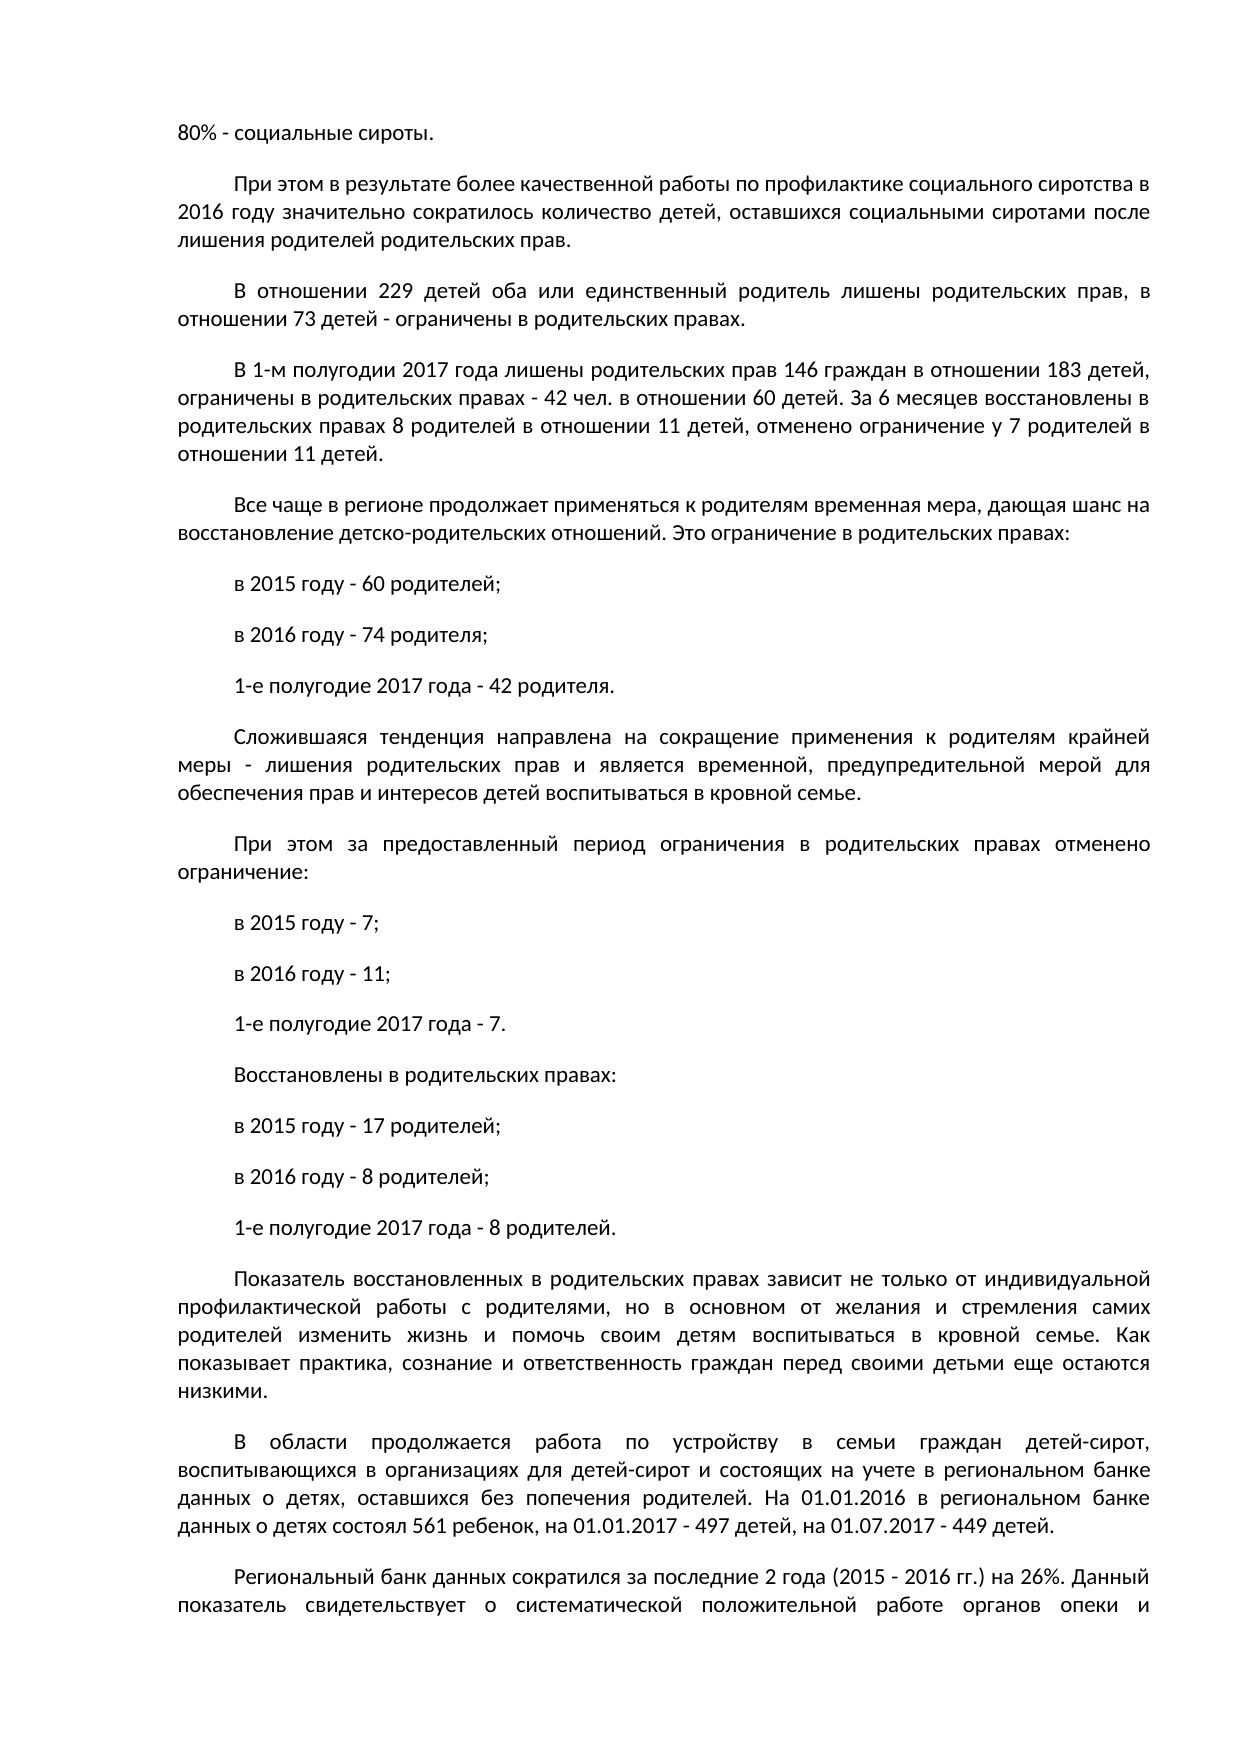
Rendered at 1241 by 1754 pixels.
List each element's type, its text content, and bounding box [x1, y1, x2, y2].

text Все чаще в регионе продолжает применяться к родителям временная мера, дающая шанс на восстановление детско-родительских отношений. Это ограничение в родительских правах: [177, 490, 1152, 546]
text В отношении 229 детей оба или единственный родитель лишены родительских прав, в отношении 73 детей - ограничены в родительских правах. [177, 276, 1152, 332]
text В 1-м полугодии 2017 года лишены родительских прав 146 граждан в отношении 183 детей, ограничены в родительских правах - 42 чел. в отношении 60 детей. За 6 месяцев восстановлены в родительских правах 8 родителей в отношении 11 детей, отменено ограничение у 7 родителей в отношении 11 детей. [177, 355, 1152, 467]
text в 2015 году - 17 родителей; [177, 1111, 1152, 1139]
text в 2015 году - 60 родителей; [177, 569, 1152, 597]
text в 2016 году - 8 родителей; [177, 1162, 1152, 1190]
text При этом в результате более качественной работы по профилактике социального сиротства в 2016 году значительно сократилось количество детей, оставшихся социальными сиротами после лишения родителей родительских прав. [177, 169, 1152, 253]
text в 2016 году - 74 родителя; [177, 620, 1152, 648]
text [177, 118, 1152, 146]
text в 2015 году - 7; [177, 908, 1152, 936]
text Сложившаяся тенденция направлена на сокращение применения к родителям крайней меры - лишения родительских прав и является временной, предупредительной мерой для обеспечения прав и интересов детей воспитываться в кровной семье. [177, 722, 1152, 806]
text 1-е полугодие 2017 года - 8 родителей. [177, 1213, 1152, 1241]
text В области продолжается работа по устройству в семьи граждан детей-сирот, воспитывающихся в организациях для детей-сирот и состоящих на учете в региональном банке данных о детях, оставшихся без попечения родителей. На 01.01.2016 в региональном банке данных о детях состоял 561 ребенок, на 01.01.2017 - 497 детей, на 01.07.2017 - 449 детей. [177, 1427, 1152, 1539]
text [177, 1562, 1152, 1618]
text в 2016 году - 11; [177, 959, 1152, 987]
text 1-е полугодие 2017 года - 7. [177, 1009, 1152, 1038]
text 1-е полугодие 2017 года - 42 родителя. [177, 671, 1152, 699]
text Показатель восстановленных в родительских правах зависит не только от индивидуальной профилактической работы с родителями, но в основном от желания и стремления самих родителей изменить жизнь и помочь своим детям воспитываться в кровной семье. Как показывает практика, сознание и ответственность граждан перед своими детьми еще остаются низкими. [177, 1264, 1152, 1404]
text Восстановлены в родительских правах: [177, 1061, 1152, 1088]
text При этом за предоставленный период ограничения в родительских правах отменено ограничение: [177, 829, 1152, 885]
